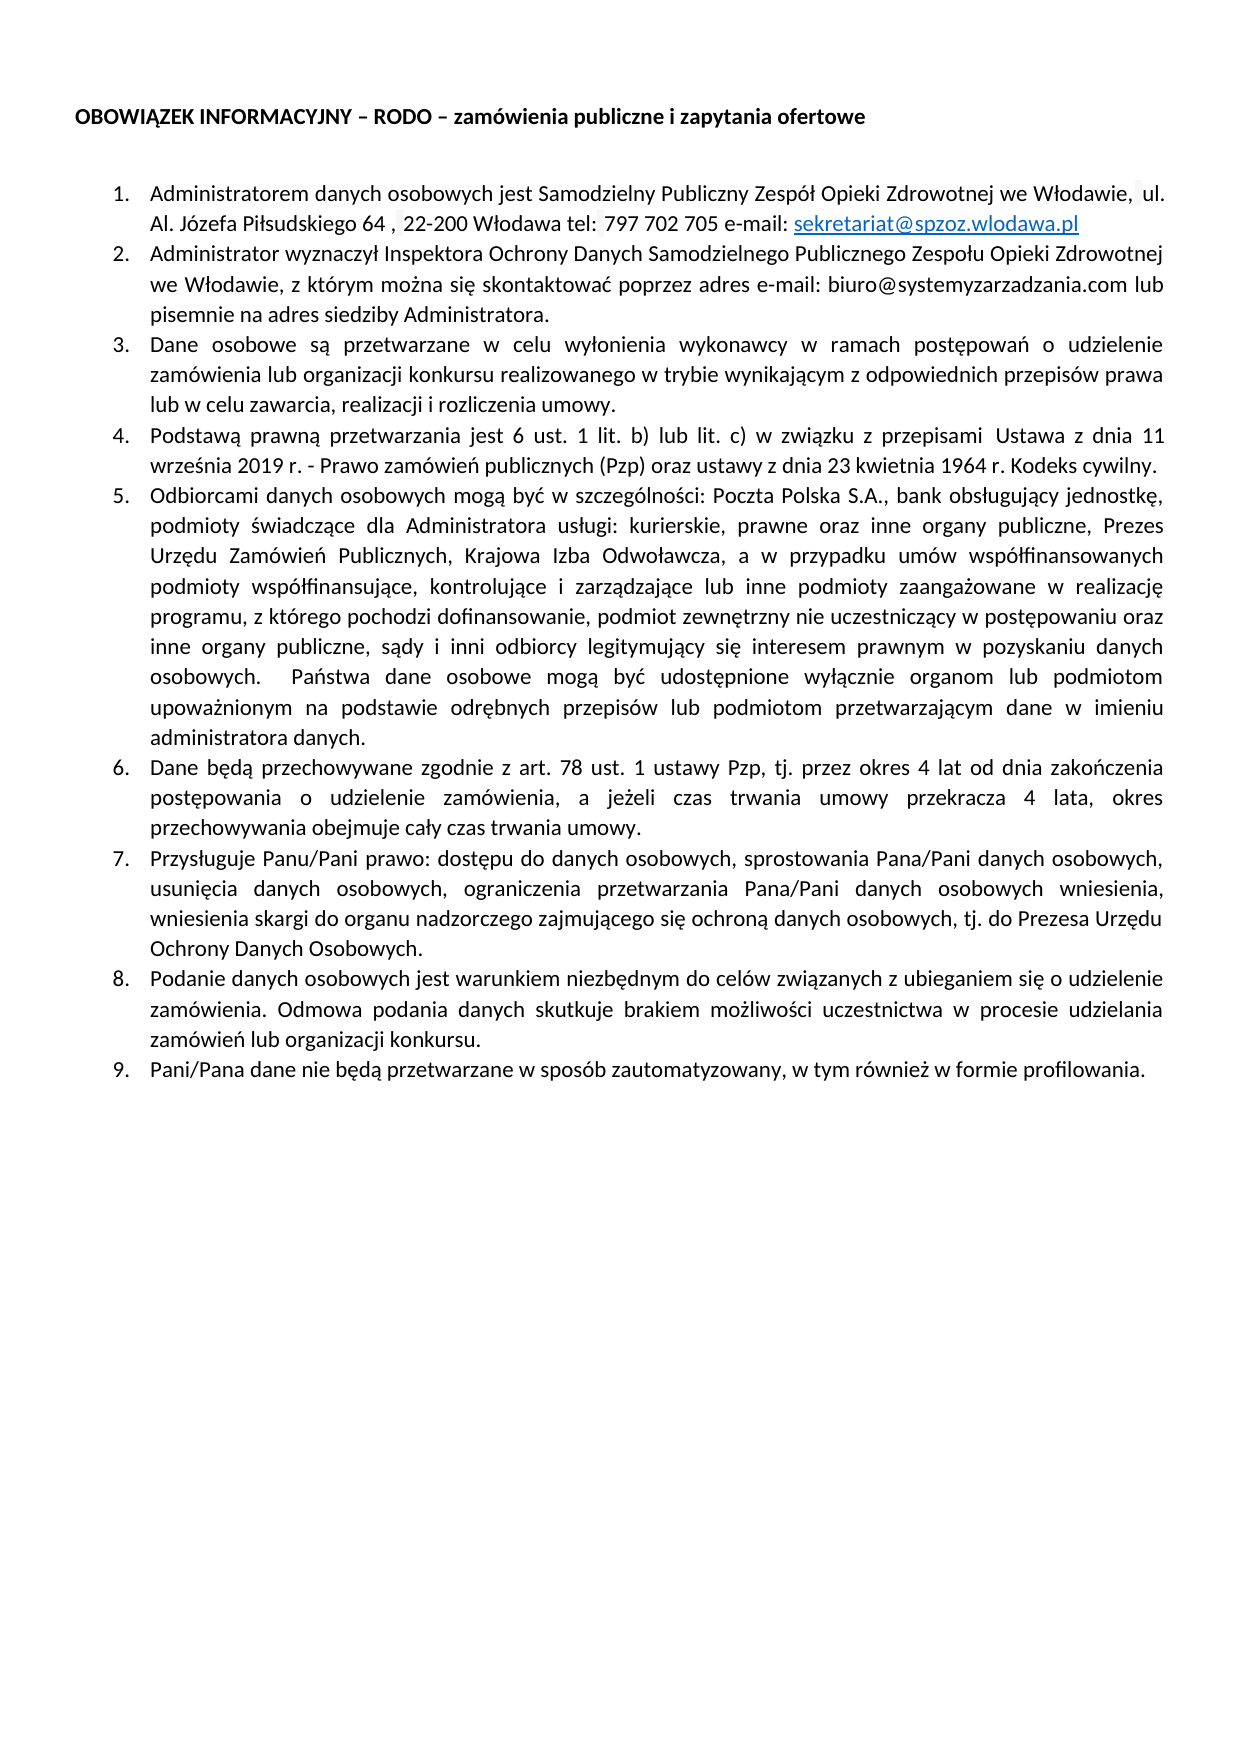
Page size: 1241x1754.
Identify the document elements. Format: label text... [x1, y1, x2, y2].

list Podanie danych osobowych jest warunkiem niezbędnym do celów związanych z ubieganiem się o udzielenie zamówienia. Odmowa podania danych skutkuje brakiem możliwości uczestnictwa w procesie udzielania zamówień lub organizacji konkursu. [112, 964, 1165, 1053]
list Administratorem danych osobowych jest Samodzielny Publiczny Zespół Opieki Zdrowotnej we Włodawie, ul. Al. Józefa Piłsudskiego 64 , 22-200 Włodawa tel: 797 702 705 e-mail: sekretariat@spzoz.wlodawa.pl [112, 179, 1165, 237]
list Dane osobowe są przetwarzane w celu wyłonienia wykonawcy w ramach postępowań o udzielenie zamówienia lub organizacji konkursu realizowanego w trybie wynikającym z odpowiednich przepisów prawa lub w celu zawarcia, realizacji i rozliczenia umowy. [112, 330, 1165, 418]
text OBOWIĄZEK INFORMACYJNY – RODO – zamówienia publiczne i zapytania ofertowe [75, 102, 1165, 130]
list Odbiorcami danych osobowych mogą być w szczególności: Poczta Polska S.A., bank obsługujący jednostkę, podmioty świadczące dla Administratora usługi: kurierskie, prawne oraz inne organy publiczne, Prezes Urzędu Zamówień Publicznych, Krajowa Izba Odwoławcza, a w przypadku umów współfinansowanych podmioty współfinansujące, kontrolujące i zarządzające lub inne podmioty zaangażowane w realizację programu, z którego pochodzi dofinansowanie, podmiot zewnętrzny nie uczestniczący w postępowaniu oraz inne organy publiczne, sądy i inni odbiorcy legitymujący się interesem prawnym w pozyskaniu danych osobowych. Państwa dane osobowe mogą być udostępnione wyłącznie organom lub podmiotom upoważnionym na podstawie odrębnych przepisów lub podmiotom przetwarzającym dane w imieniu administratora danych. [112, 481, 1165, 751]
list Pani/Pana dane nie będą przetwarzane w sposób zautomatyzowany, w tym również w formie profilowania. [112, 1055, 1165, 1083]
list Podstawą prawną przetwarzania jest 6 ust. 1 lit. b) lub lit. c) w związku z przepisami Ustawa z dnia 11 września 2019 r. - Prawo zamówień publicznych (Pzp) oraz ustawy z dnia 23 kwietnia 1964 r. Kodeks cywilny. [112, 421, 1165, 479]
list Dane będą przechowywane zgodnie z art. 78 ust. 1 ustawy Pzp, tj. przez okres 4 lat od dnia zakończenia postępowania o udzielenie zamówienia, a jeżeli czas trwania umowy przekracza 4 lata, okres przechowywania obejmuje cały czas trwania umowy. [112, 753, 1165, 841]
list Administrator wyznaczył Inspektora Ochrony Danych Samodzielnego Publicznego Zespołu Opieki Zdrowotnej we Włodawie, z którym można się skontaktować poprzez adres e-mail: biuro@systemyzarzadzania.com lub pisemnie na adres siedziby Administratora. [112, 239, 1165, 328]
list Przysługuje Panu/Pani prawo: dostępu do danych osobowych, sprostowania Pana/Pani danych osobowych, usunięcia danych osobowych, ograniczenia przetwarzania Pana/Pani danych osobowych wniesienia, wniesienia skargi do organu nadzorczego zajmującego się ochroną danych osobowych, tj. do Prezesa Urzędu Ochrony Danych Osobowych. [112, 844, 1165, 962]
